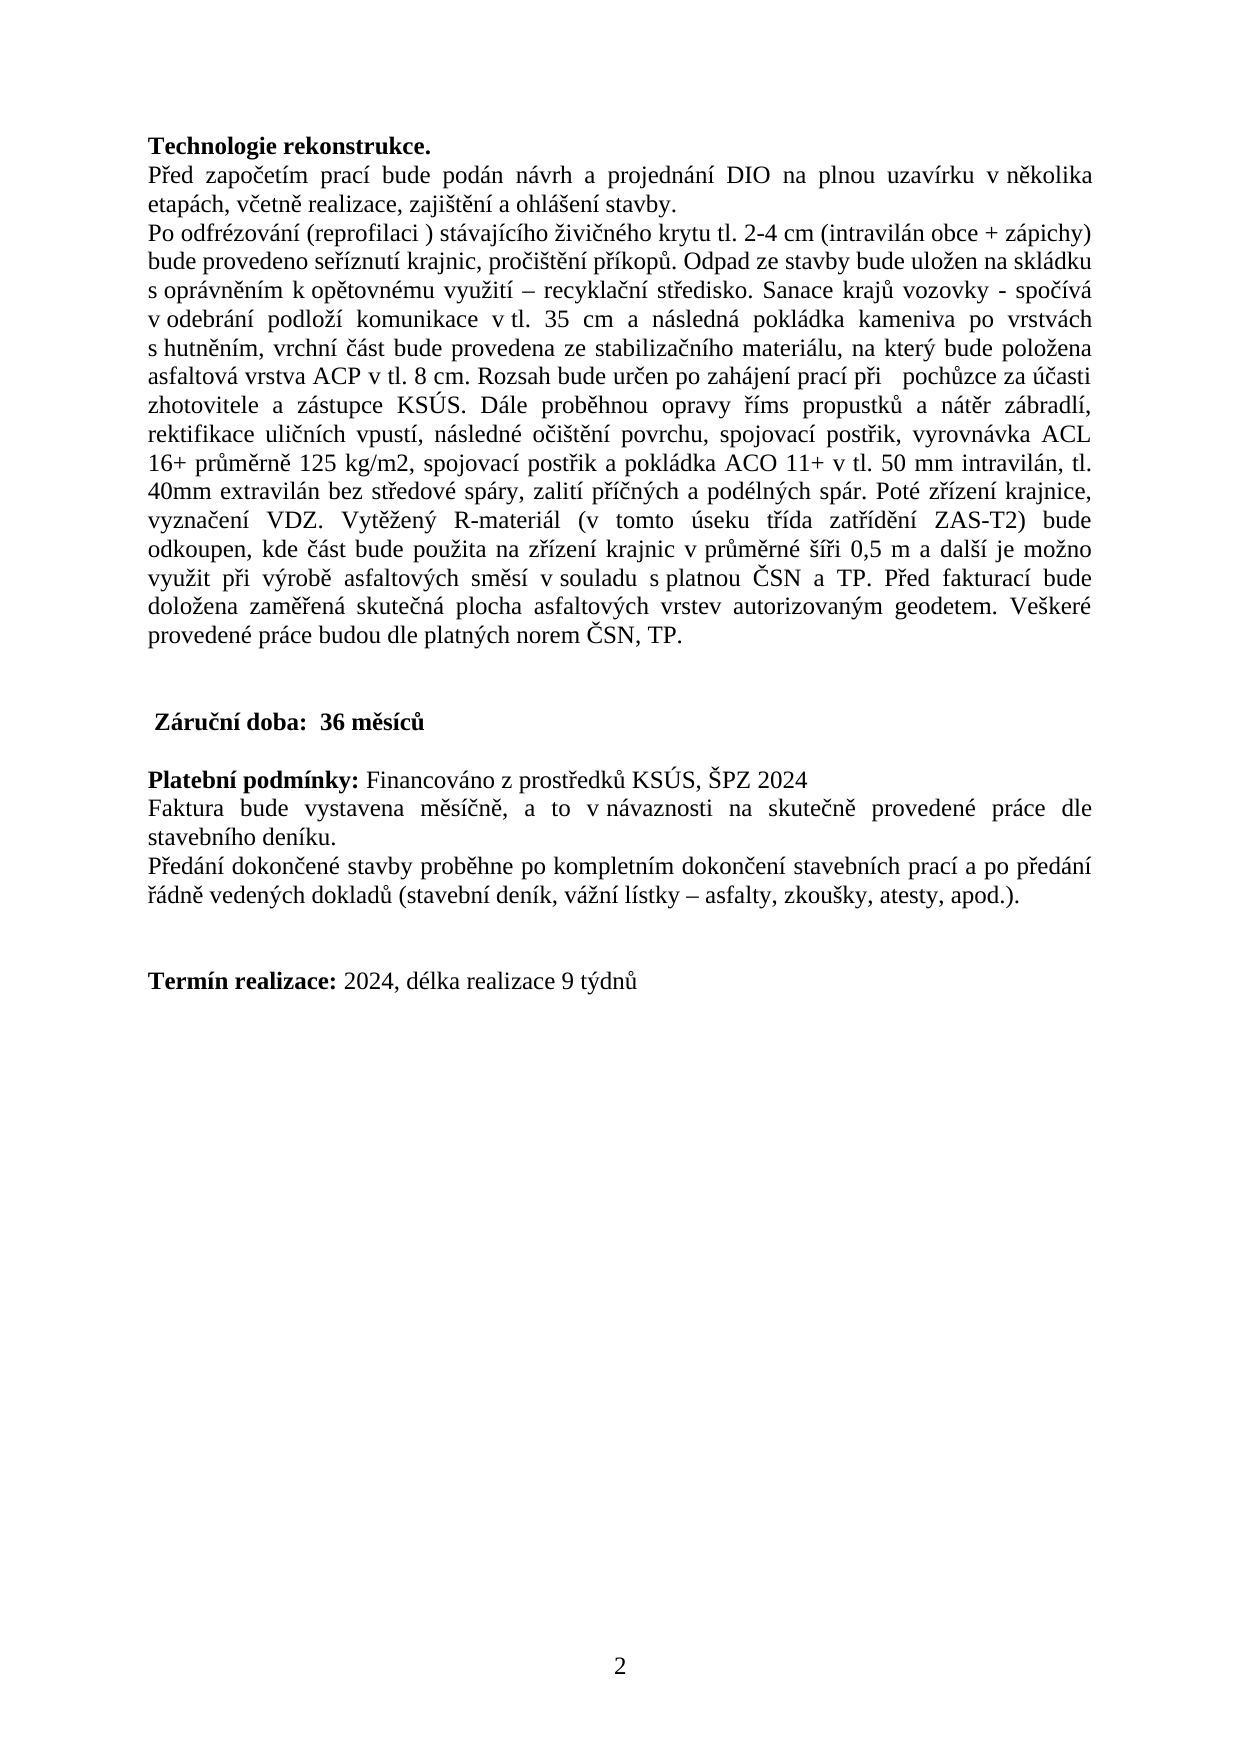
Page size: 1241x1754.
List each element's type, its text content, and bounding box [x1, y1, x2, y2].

text Před započetím prací bude podán návrh a projednání DIO na plnou uzavírku v několika etapách, včetně realizace, zajištění a ohlášení stavby. [148, 160, 1092, 218]
text Technologie rekonstrukce. [148, 131, 1092, 160]
text Záruční doba: 36 měsíců [148, 707, 1092, 736]
text Termín realizace: 2024, délka realizace 9 týdnů [148, 966, 1092, 995]
text Po odfrézování (reprofilaci ) stávajícího živičného krytu tl. 2-4 cm (intravilán obce + zápichy) bude provedeno seříznutí krajnic, pročištění příkopů. Odpad ze stavby bude uložen na skládku s oprávněním k opětovnému využití – recyklační středisko. Sanace krajů vozovky - spočívá v odebrání podloží komunikace v tl. 35 cm a následná pokládka kameniva po vrstvách s hutněním, vrchní část bude provedena ze stabilizačního materiálu, na který bude položena asfaltová vrstva ACP v tl. 8 cm. Rozsah bude určen po zahájení prací při pochůzce za účasti zhotovitele a zástupce KSÚS. Dále proběhnou opravy říms propustků a nátěr zábradlí, rektifikace uličních vpustí, následné očištění povrchu, spojovací postřik, vyrovnávka ACL 16+ průměrně 125 kg/m2, spojovací postřik a pokládka ACO 11+ v tl. 50 mm intravilán, tl. 40mm extravilán bez středové spáry, zalití příčných a podélných spár. Poté zřízení krajnice, vyznačení VDZ. Vytěžený R-materiál (v tomto úseku třída zatřídění ZAS-T2) bude odkoupen, kde část bude použita na zřízení krajnic v průměrné šíři 0,5 m a další je možno využit při výrobě asfaltových směsí v souladu s platnou ČSN a TP. Před fakturací bude doložena zaměřená skutečná plocha asfaltových vrstev autorizovaným geodetem. Veškeré provedené práce budou dle platných norem ČSN, TP. [148, 218, 1092, 649]
text Platební podmínky: Financováno z prostředků KSÚS, ŠPZ 2024 [148, 765, 1092, 793]
text Faktura bude vystavena měsíčně, a to v návaznosti na skutečně provedené práce dle stavebního deníku. [148, 793, 1092, 851]
text Předání dokončené stavby proběhne po kompletním dokončení stavebních prací a po předání řádně vedených dokladů (stavební deník, vážní lístky – asfalty, zkoušky, atesty, apod.). [148, 851, 1092, 908]
